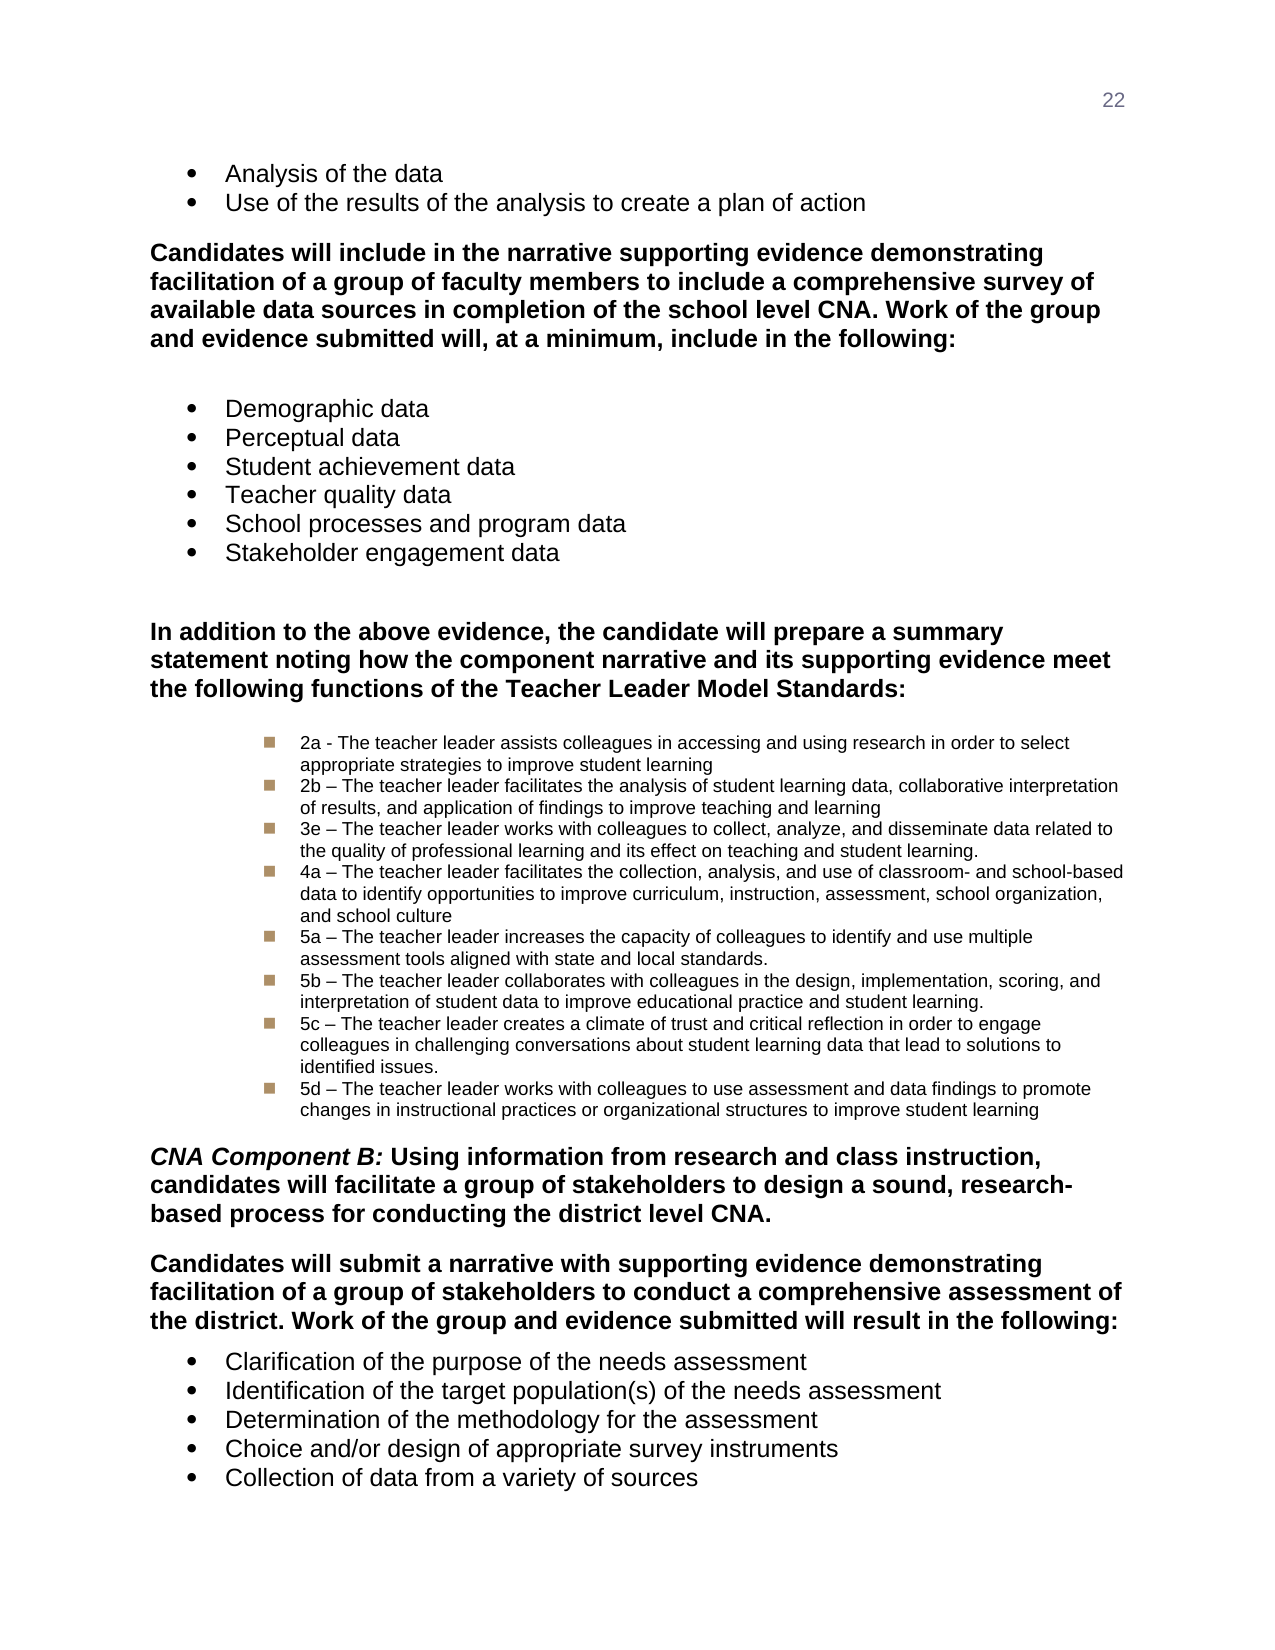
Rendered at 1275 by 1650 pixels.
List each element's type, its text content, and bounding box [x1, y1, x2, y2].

list Demographic data [187, 394, 1125, 423]
list Determination of the methodology for the assessment [187, 1405, 1125, 1434]
subtitle CNA Component B: Using information from research and class instruction, candidates will facilitate a group of stakeholders to design a sound, research-based process for conducting the district level CNA. [150, 1141, 1125, 1228]
subtitle In addition to the above evidence, the candidate will prepare a summary statement noting how the component narrative and its supporting evidence meet the following functions of the Teacher Leader Model Standards: [150, 617, 1125, 703]
list 4a – The teacher leader facilitates the collection, analysis, and use of classroom- and school-based data to identify opportunities to improve curriculum, instruction, assessment, school organization, and school culture [262, 861, 1125, 926]
list Analysis of the data [187, 159, 1125, 188]
list School processes and program data [187, 509, 1125, 538]
subtitle Candidates will submit a narrative with supporting evidence demonstrating facilitation of a group of stakeholders to conduct a comprehensive assessment of the district. Work of the group and evidence submitted will result in the following: [150, 1248, 1125, 1335]
list 5d – The teacher leader works with colleagues to use assessment and data findings to promote changes in instructional practices or organizational structures to improve student learning [262, 1077, 1125, 1121]
list Teacher quality data [187, 481, 1125, 509]
list 5b – The teacher leader collaborates with colleagues in the design, implementation, scoring, and interpretation of student data to improve educational practice and student learning. [262, 969, 1125, 1013]
list 2b – The teacher leader facilitates the analysis of student learning data, collaborative interpretation of results, and application of findings to improve teaching and learning [262, 775, 1125, 818]
list Clarification of the purpose of the needs assessment [187, 1347, 1125, 1376]
list Choice and/or design of appropriate survey instruments [187, 1434, 1125, 1463]
list Perceptual data [187, 423, 1125, 452]
list Identification of the target population(s) of the needs assessment [187, 1376, 1125, 1405]
list Stakeholder engagement data [187, 538, 1125, 567]
list Collection of data from a variety of sources [187, 1463, 1125, 1492]
list Student achievement data [187, 452, 1125, 481]
list 3e – The teacher leader works with colleagues to collect, analyze, and disseminate data related to the quality of professional learning and its effect on teaching and student learning. [262, 818, 1125, 861]
list 2a - The teacher leader assists colleagues in accessing and using research in order to select appropriate strategies to improve student learning [262, 732, 1125, 775]
list 5c – The teacher leader creates a climate of trust and critical reflection in order to engage colleagues in challenging conversations about student learning data that lead to solutions to identified issues. [262, 1013, 1125, 1077]
subtitle Candidates will include in the narrative supporting evidence demonstrating facilitation of a group of faculty members to include a comprehensive survey of available data sources in completion of the school level CNA. Work of the group and evidence submitted will, at a minimum, include in the following: [150, 238, 1125, 353]
list Use of the results of the analysis to create a plan of action [187, 188, 1125, 217]
list 5a – The teacher leader increases the capacity of colleagues to identify and use multiple assessment tools aligned with state and local standards. [262, 926, 1125, 969]
